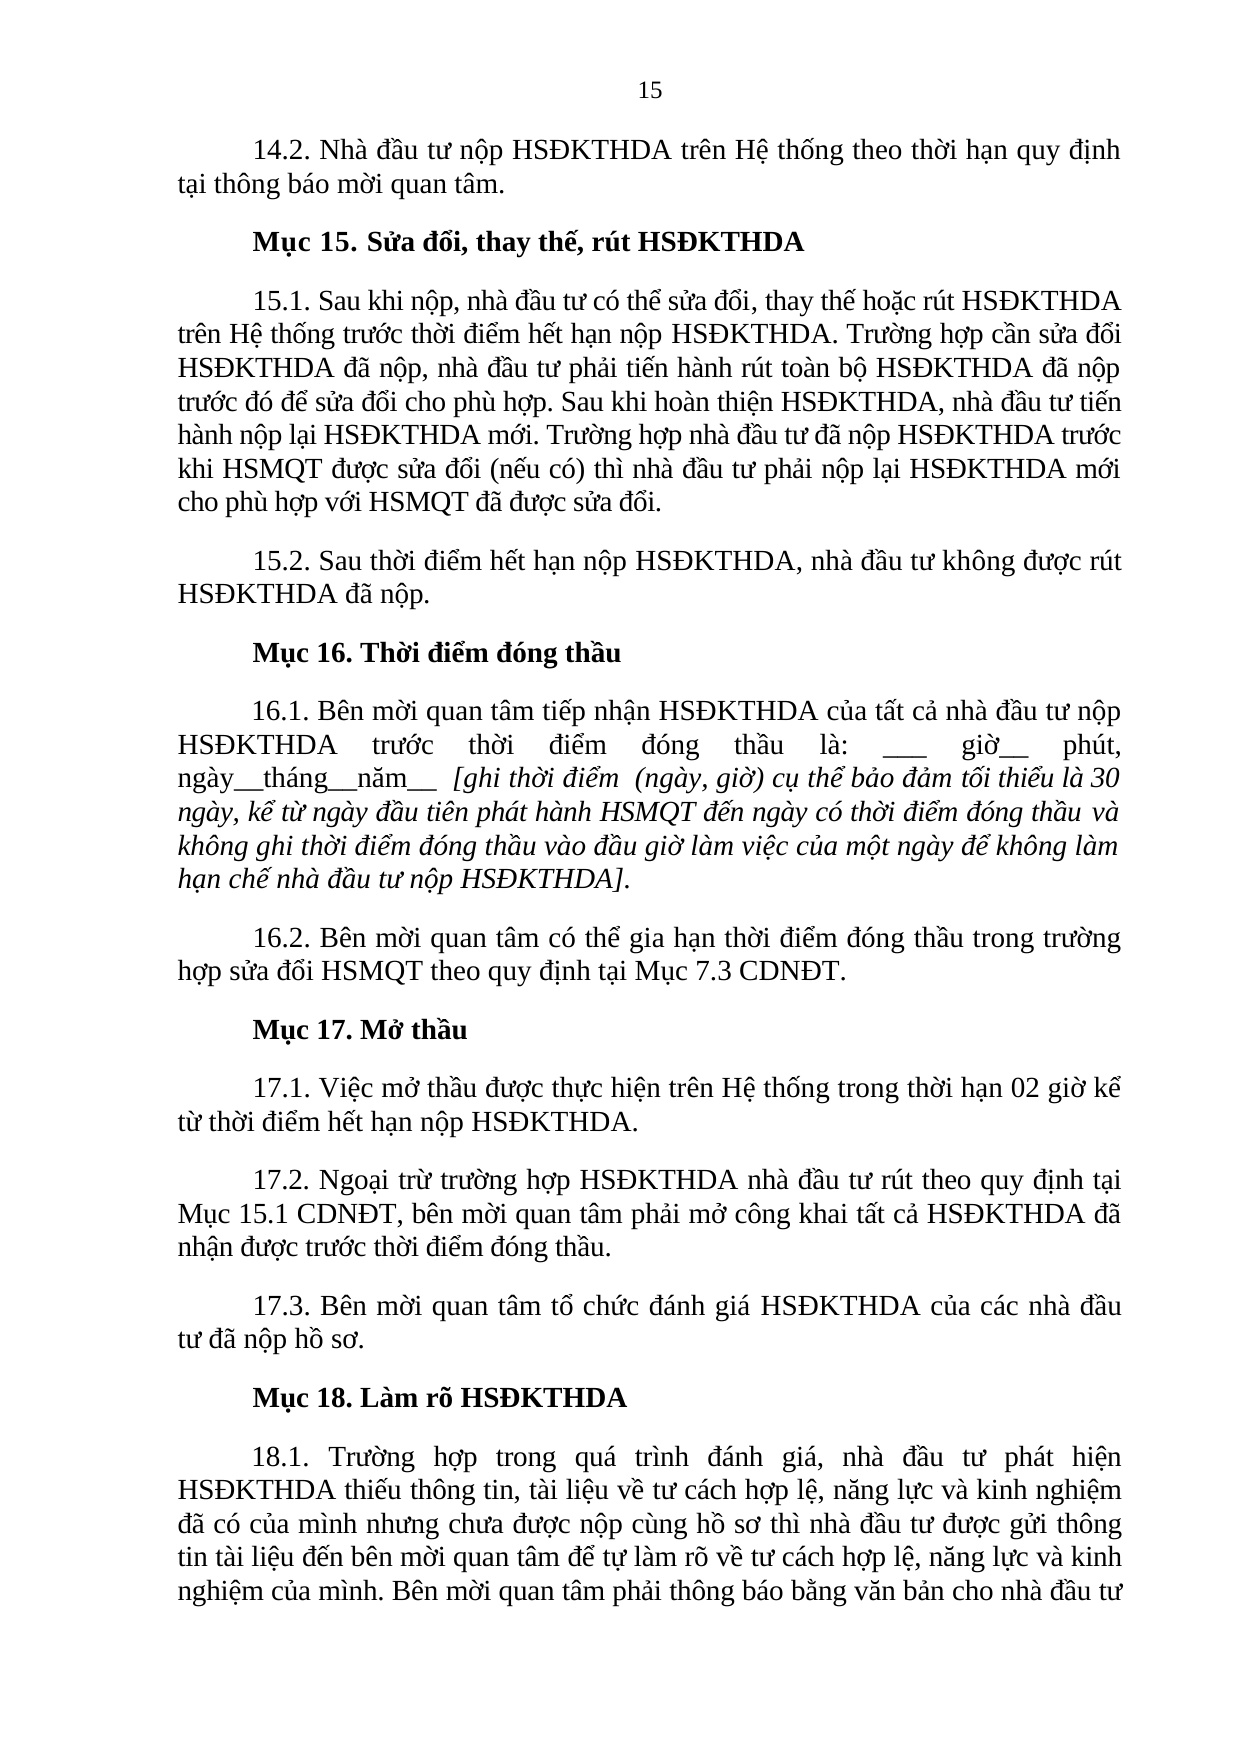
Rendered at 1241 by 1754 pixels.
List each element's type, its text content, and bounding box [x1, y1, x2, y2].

text Mục 18. Làm rõ HSĐKTHDA [177, 1380, 1122, 1414]
text Mục 15. Sửa đổi, thay thế, rút HSĐKTHDA [177, 224, 1122, 258]
text Mục 17. Mở thầu [177, 1012, 1122, 1045]
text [177, 1439, 1122, 1606]
text 16.2. Bên mời quan tâm có thể gia hạn thời điểm đóng thầu trong trường hợp sửa đổi HSMQT theo quy định tại Mục 7.3 CDNĐT. [177, 920, 1122, 987]
text Mục 16. Thời điểm đóng thầu [177, 635, 1122, 668]
text 14.2. Nhà đầu tư nộp HSĐKTHDA trên Hệ thống theo thời hạn quy định tại thông báo mời quan tâm. [177, 132, 1122, 199]
text 17.1. Việc mở thầu được thực hiện trên Hệ thống trong thời hạn 02 giờ kể từ thời điểm hết hạn nộp HSĐKTHDA. [177, 1070, 1122, 1137]
text 15.1. Sau khi nộp, nhà đầu tư có thể sửa đổi, thay thế hoặc rút HSĐKTHDA trên Hệ thống trước thời điểm hết hạn nộp HSĐKTHDA. Trường hợp cần sửa đổi HSĐKTHDA đã nộp, nhà đầu tư phải tiến hành rút toàn bộ HSĐKTHDA đã nộp trước đó để sửa đổi cho phù hợp. Sau khi hoàn thiện HSĐKTHDA, nhà đầu tư tiến hành nộp lại HSĐKTHDA mới. Trường hợp nhà đầu tư đã nộp HSĐKTHDA trước khi HSMQT được sửa đổi (nếu có) thì nhà đầu tư phải nộp lại HSĐKTHDA mới cho phù hợp với HSMQT đã được sửa đổi. [177, 283, 1122, 518]
text 15.2. Sau thời điểm hết hạn nộp HSĐKTHDA, nhà đầu tư không được rút HSĐKTHDA đã nộp. [177, 543, 1122, 610]
text 17.2. Ngoại trừ trường hợp HSĐKTHDA nhà đầu tư rút theo quy định tại Mục 15.1 CDNĐT, bên mời quan tâm phải mở công khai tất cả HSĐKTHDA đã nhận được trước thời điểm đóng thầu. [177, 1162, 1122, 1263]
text 17.3. Bên mời quan tâm tổ chức đánh giá HSĐKTHDA của các nhà đầu tư đã nộp hồ sơ. [177, 1288, 1122, 1355]
text 16.1. Bên mời quan tâm tiếp nhận HSĐKTHDA của tất cả nhà đầu tư nộp HSĐKTHDA trước thời điểm đóng thầu là: ___ giờ__ phút, ngày__tháng__năm__ [ghi thời điểm (ngày, giờ) cụ thể bảo đảm tối thiểu là 30 ngày, kể từ ngày đầu tiên phát hành HSMQT đến ngày có thời điểm đóng thầu và không ghi thời điểm đóng thầu vào đầu giờ làm việc của một ngày để không làm hạn chế nhà đầu tư nộp HSĐKTHDA]. [177, 693, 1122, 895]
